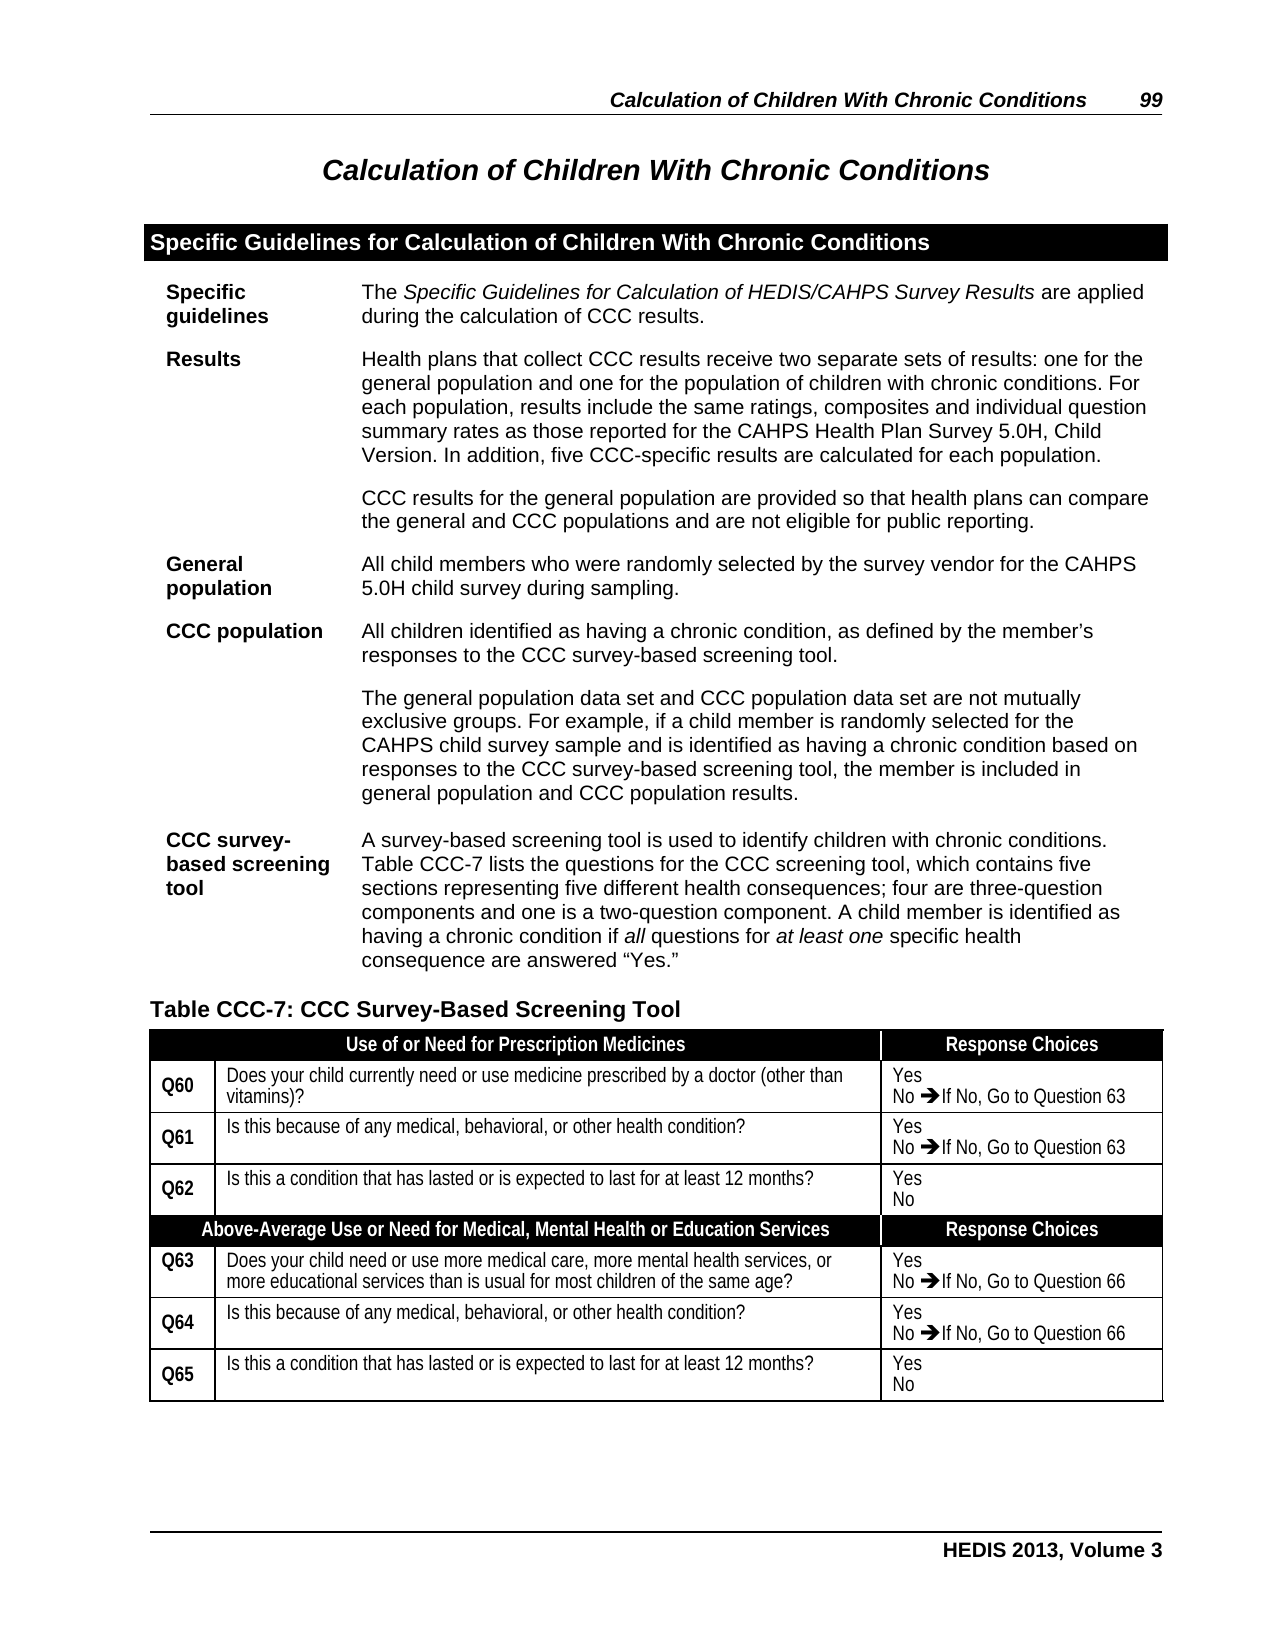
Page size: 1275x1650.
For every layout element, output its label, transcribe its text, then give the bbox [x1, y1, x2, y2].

table_cell Yes No If No, Go to Question 66 [882, 1298, 1162, 1348]
table_cell CCC population [131, 600, 349, 809]
table_cell Q62 [151, 1165, 214, 1214]
text Specific Guidelines for Calculation of Children With Chronic Conditions [146, 225, 1167, 260]
table_cell Above-Average Use or Need for Medical, Mental Health or Education Services [151, 1216, 880, 1245]
subtitle Calculation of Children With Chronic Conditions [150, 153, 1162, 186]
table_cell Yes No [882, 1350, 1162, 1400]
table_cell Q64 [151, 1298, 214, 1348]
table_cell Q60 [151, 1061, 214, 1111]
table_header Specific guidelines [131, 261, 349, 328]
table_cell Health plans that collect CCC results receive two separate sets of results: one for the general population and one for the population of children with chronic conditions. For each population, results include the same ratings, composites and individual question summary rates as those reported for the CAHPS Health Plan Survey 5.0H, Child Version. In addition, five CCC-specific results are calculated for each population. CCC results for the general population are provided so that health plans can compare the general and CCC populations and are not eligible for public reporting. [349, 328, 1162, 533]
table_cell All children identified as having a chronic condition, as defined by the member’s responses to the CCC survey-based screening tool. The general population data set and CCC population data set are not mutually exclusive groups. For example, if a child member is randomly selected for the CAHPS child survey sample and is identified as having a chronic condition based on responses to the CCC survey-based screening tool, the member is included in general population and CCC population results. [349, 600, 1162, 809]
table_header Response Choices [882, 1031, 1162, 1060]
table_cell Is this because of any medical, behavioral, or other health condition? [216, 1298, 880, 1348]
table_cell Q63 [151, 1247, 214, 1297]
table_cell Yes No [882, 1165, 1162, 1214]
table_header The Specific Guidelines for Calculation of HEDIS/CAHPS Survey Results are applied during the calculation of CCC results. [349, 261, 1162, 328]
table_cell Yes No If No, Go to Question 63 [882, 1061, 1162, 1111]
table_cell Does your child currently need or use medicine prescribed by a doctor (other than vitamins)? [216, 1061, 880, 1111]
subtitle Table CCC-7: CCC Survey-Based Screening Tool [150, 996, 1162, 1023]
table_cell Q61 [151, 1113, 214, 1163]
table_cell Yes No If No, Go to Question 66 [882, 1247, 1162, 1297]
table_cell Is this a condition that has lasted or is expected to last for at least 12 months? [216, 1165, 880, 1214]
table_cell Is this a condition that has lasted or is expected to last for at least 12 months? [216, 1350, 880, 1400]
table_cell CCC survey-based screening tool [131, 809, 349, 971]
table_header Use of or Need for Prescription Medicines [151, 1031, 880, 1060]
table_cell Is this because of any medical, behavioral, or other health condition? [216, 1113, 880, 1163]
table_cell Response Choices [882, 1216, 1162, 1245]
table_cell Yes No If No, Go to Question 63 [882, 1113, 1162, 1163]
table_cell General population [131, 533, 349, 600]
table_cell Does your child need or use more medical care, more mental health services, or more educational services than is usual for most children of the same age? [216, 1247, 880, 1297]
table_cell All child members who were randomly selected by the survey vendor for the CAHPS 5.0H child survey during sampling. [349, 533, 1162, 600]
table_cell Q65 [151, 1350, 214, 1400]
table_cell A survey-based screening tool is used to identify children with chronic conditions. Table CCC-7 lists the questions for the CCC screening tool, which contains five sections representing five different health consequences; four are three-question components and one is a two-question component. A child member is identified as having a chronic condition if all questions for at least one specific health consequence are answered “Yes.” [349, 809, 1162, 971]
table_cell Results [131, 328, 349, 533]
